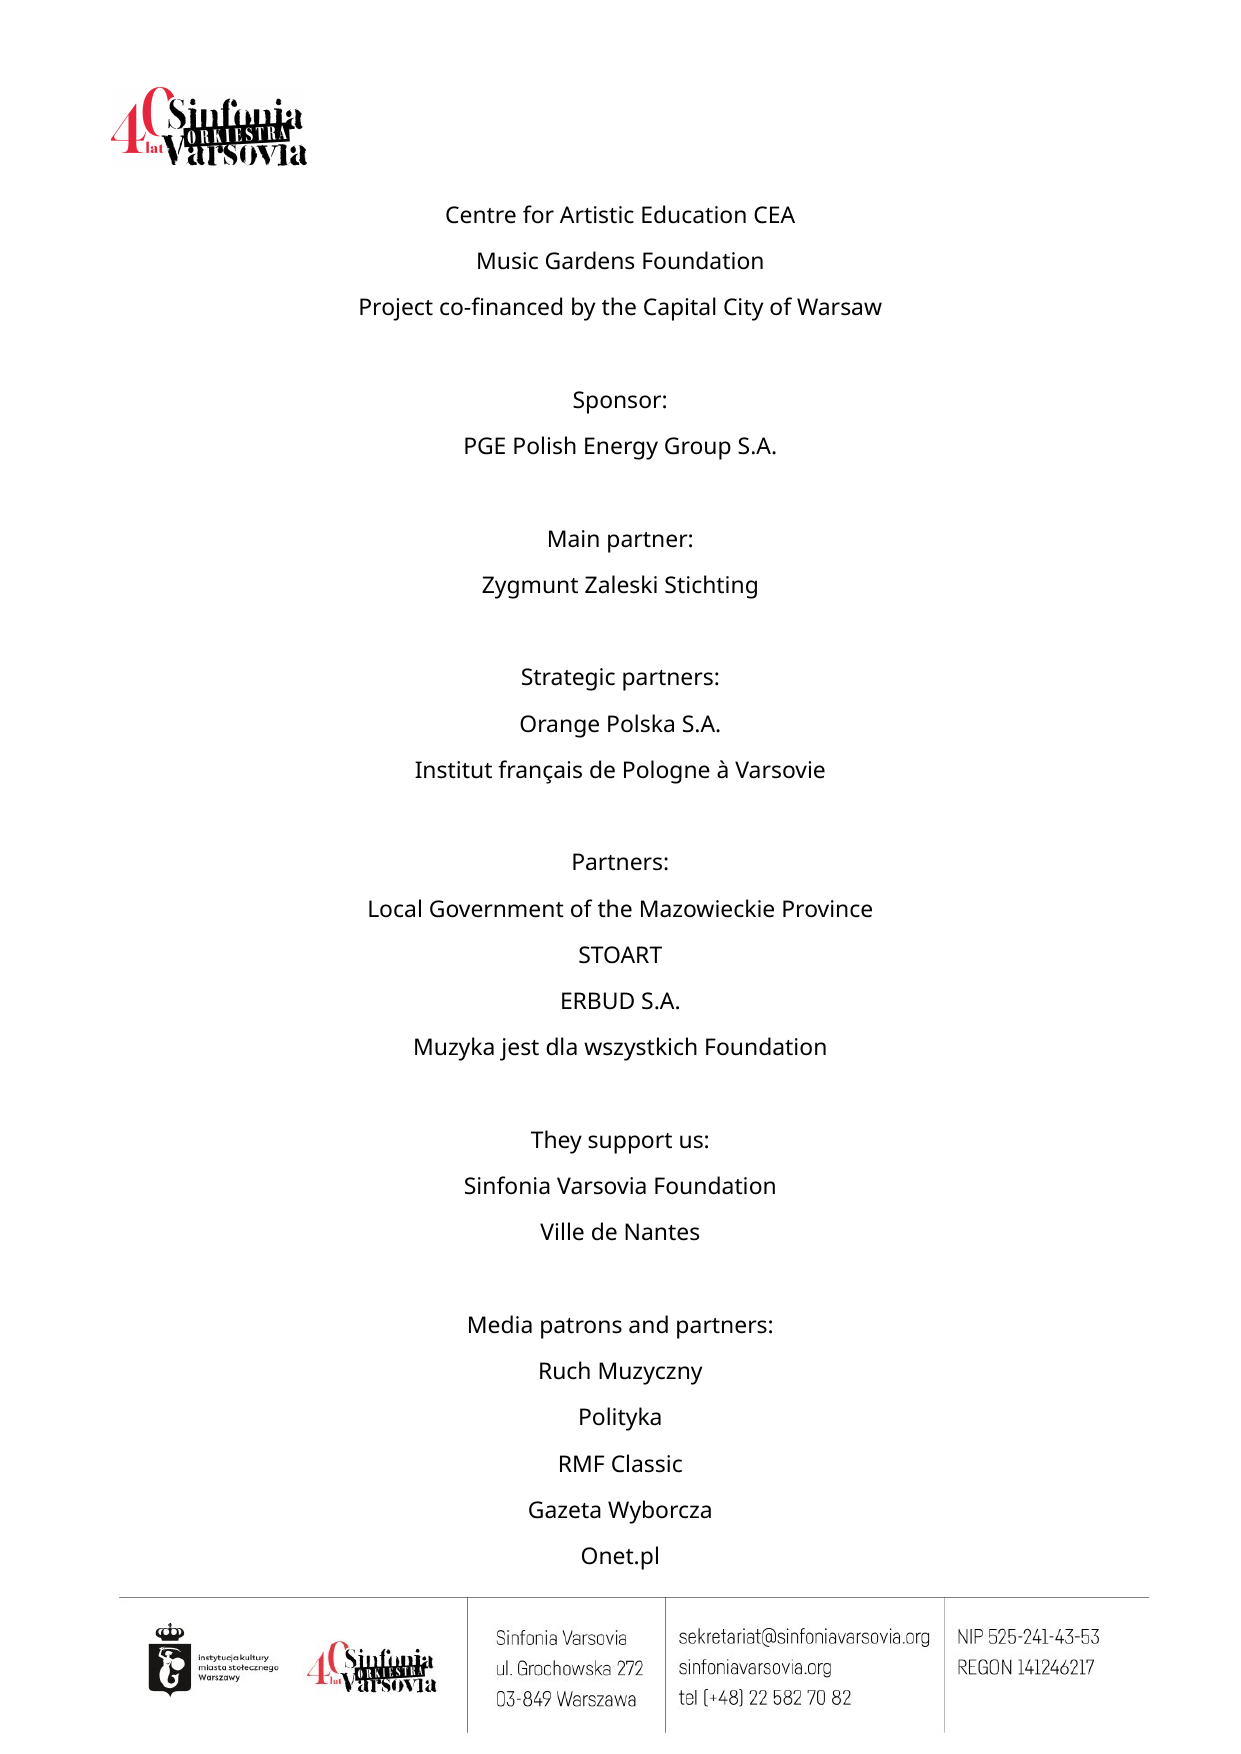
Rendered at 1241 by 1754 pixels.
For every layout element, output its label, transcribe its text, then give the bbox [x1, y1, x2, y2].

text PGE Polish Energy Group S.A. [148, 430, 1093, 461]
text Partners: [148, 846, 1093, 877]
text STOART [148, 939, 1093, 970]
text ERBUD S.A. [148, 985, 1093, 1016]
text Zygmunt Zaleski Stichting [148, 569, 1093, 600]
text Polityka [148, 1401, 1093, 1432]
text Project co-financed by the Capital City of Warsaw [148, 291, 1093, 322]
text Ville de Nantes [148, 1216, 1093, 1247]
text Local Government of the Mazowieckie Province [148, 892, 1093, 924]
text Centre for Artistic Education CEA [148, 199, 1093, 230]
text Sinfonia Varsovia Foundation [148, 1170, 1093, 1201]
text They support us: [148, 1124, 1093, 1155]
text Gazeta Wyborcza [148, 1494, 1093, 1525]
text Ruch Muzyczny [148, 1355, 1093, 1386]
text Main partner: [148, 522, 1093, 554]
text Music Gardens Foundation [148, 245, 1093, 276]
text Media patrons and partners: [148, 1309, 1093, 1340]
text Institut français de Pologne à Varsovie [148, 754, 1093, 785]
text RMF Classic [148, 1447, 1093, 1479]
picture [111, 87, 307, 166]
text Strategic partners: [148, 661, 1093, 692]
text Sponsor: [148, 384, 1093, 415]
picture [118, 1596, 1149, 1738]
text Onet.pl [148, 1540, 1093, 1571]
text Muzyka jest dla wszystkich Foundation [148, 1031, 1093, 1062]
text Orange Polska S.A. [148, 707, 1093, 739]
